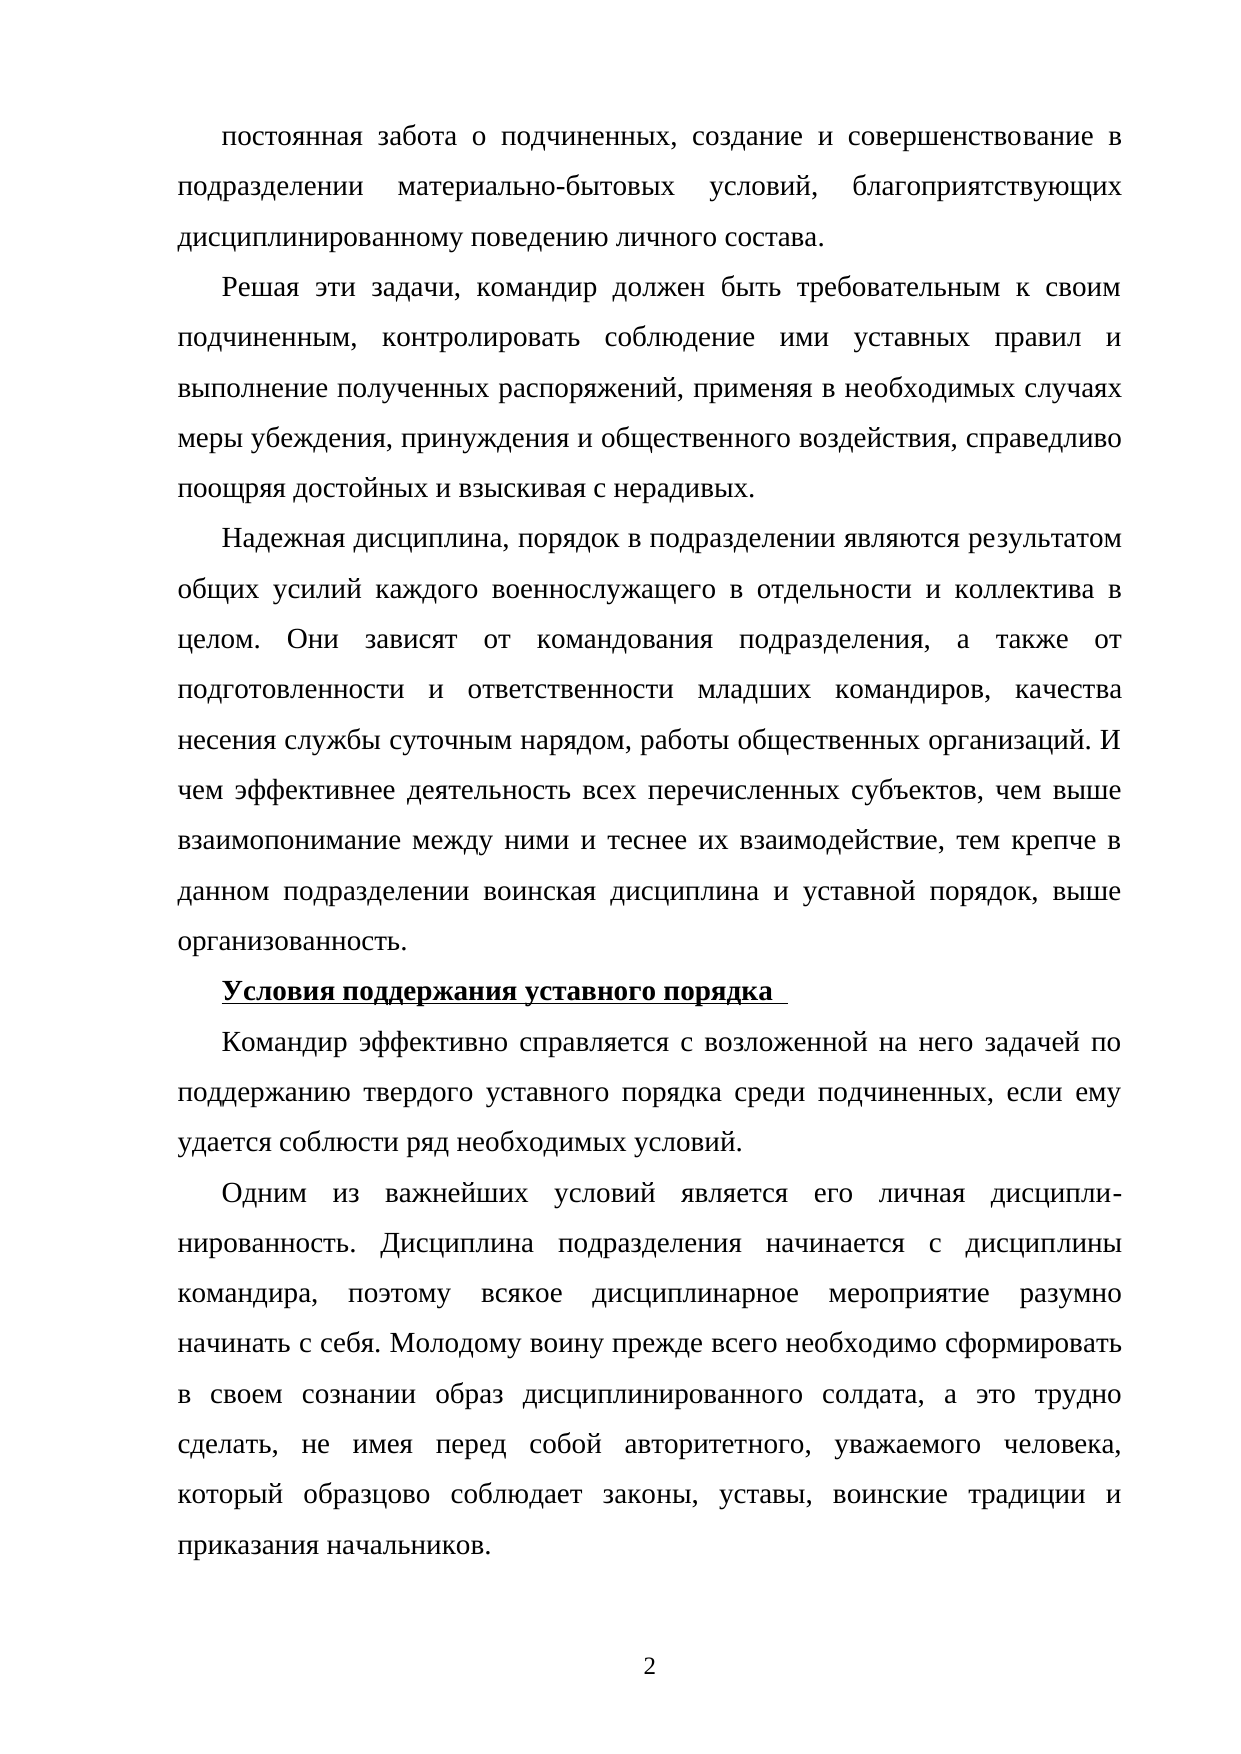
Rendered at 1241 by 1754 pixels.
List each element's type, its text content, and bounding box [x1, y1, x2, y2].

text Надежная дисциплина, порядок в подразделении являются результатом общих усилий каждого военнослужащего в отдельности и коллектива в целом. Они зависят от командования подразделения, а также от подготовленности и ответственности младших командиров, качества несения службы суточным нарядом, работы общественных организаций. И чем эффективнее деятельность всех перечисленных субъектов, чем выше взаимопонимание между ними и теснее их взаимодействие, тем крепче в данном подразделении воинская дисциплина и уставной порядок, выше организованность. [177, 521, 1122, 957]
text Командир эффективно справляется с возложенной на него задачей по поддержанию твердого уставного порядка среди подчиненных, если ему удается соблюсти ряд необходимых условий. [177, 1024, 1122, 1158]
text Одним из важнейших условий является его личная дисциплинированность. Дисциплина подразделения начинается с дисциплины командира, поэтому всякое дисциплинарное мероприятие разумно начинать с себя. Молодому воину прежде всего необходимо сформировать в своем сознании образ дисциплинированного солдата, а это трудно сделать, не имея перед собой авторитетного, уважаемого человека, который образцово соблюдает законы, уставы, воинские традиции и приказания начальников. [177, 1175, 1122, 1560]
text постоянная забота о подчиненных, создание и совершенствование в подразделении материально-бытовых условий, благоприятствующих дисциплинированному поведению личного состава. [177, 118, 1122, 252]
subtitle Условия поддержания уставного порядка [177, 973, 1122, 1007]
text Решая эти задачи, командир должен быть требовательным к своим подчиненным, контролировать соблюдение ими уставных правил и выполнение полученных распоряжений, применяя в необходимых случаях меры убеждения, принуждения и общественного воздействия, справедливо поощряя достойных и взыскивая с нерадивых. [177, 269, 1122, 504]
